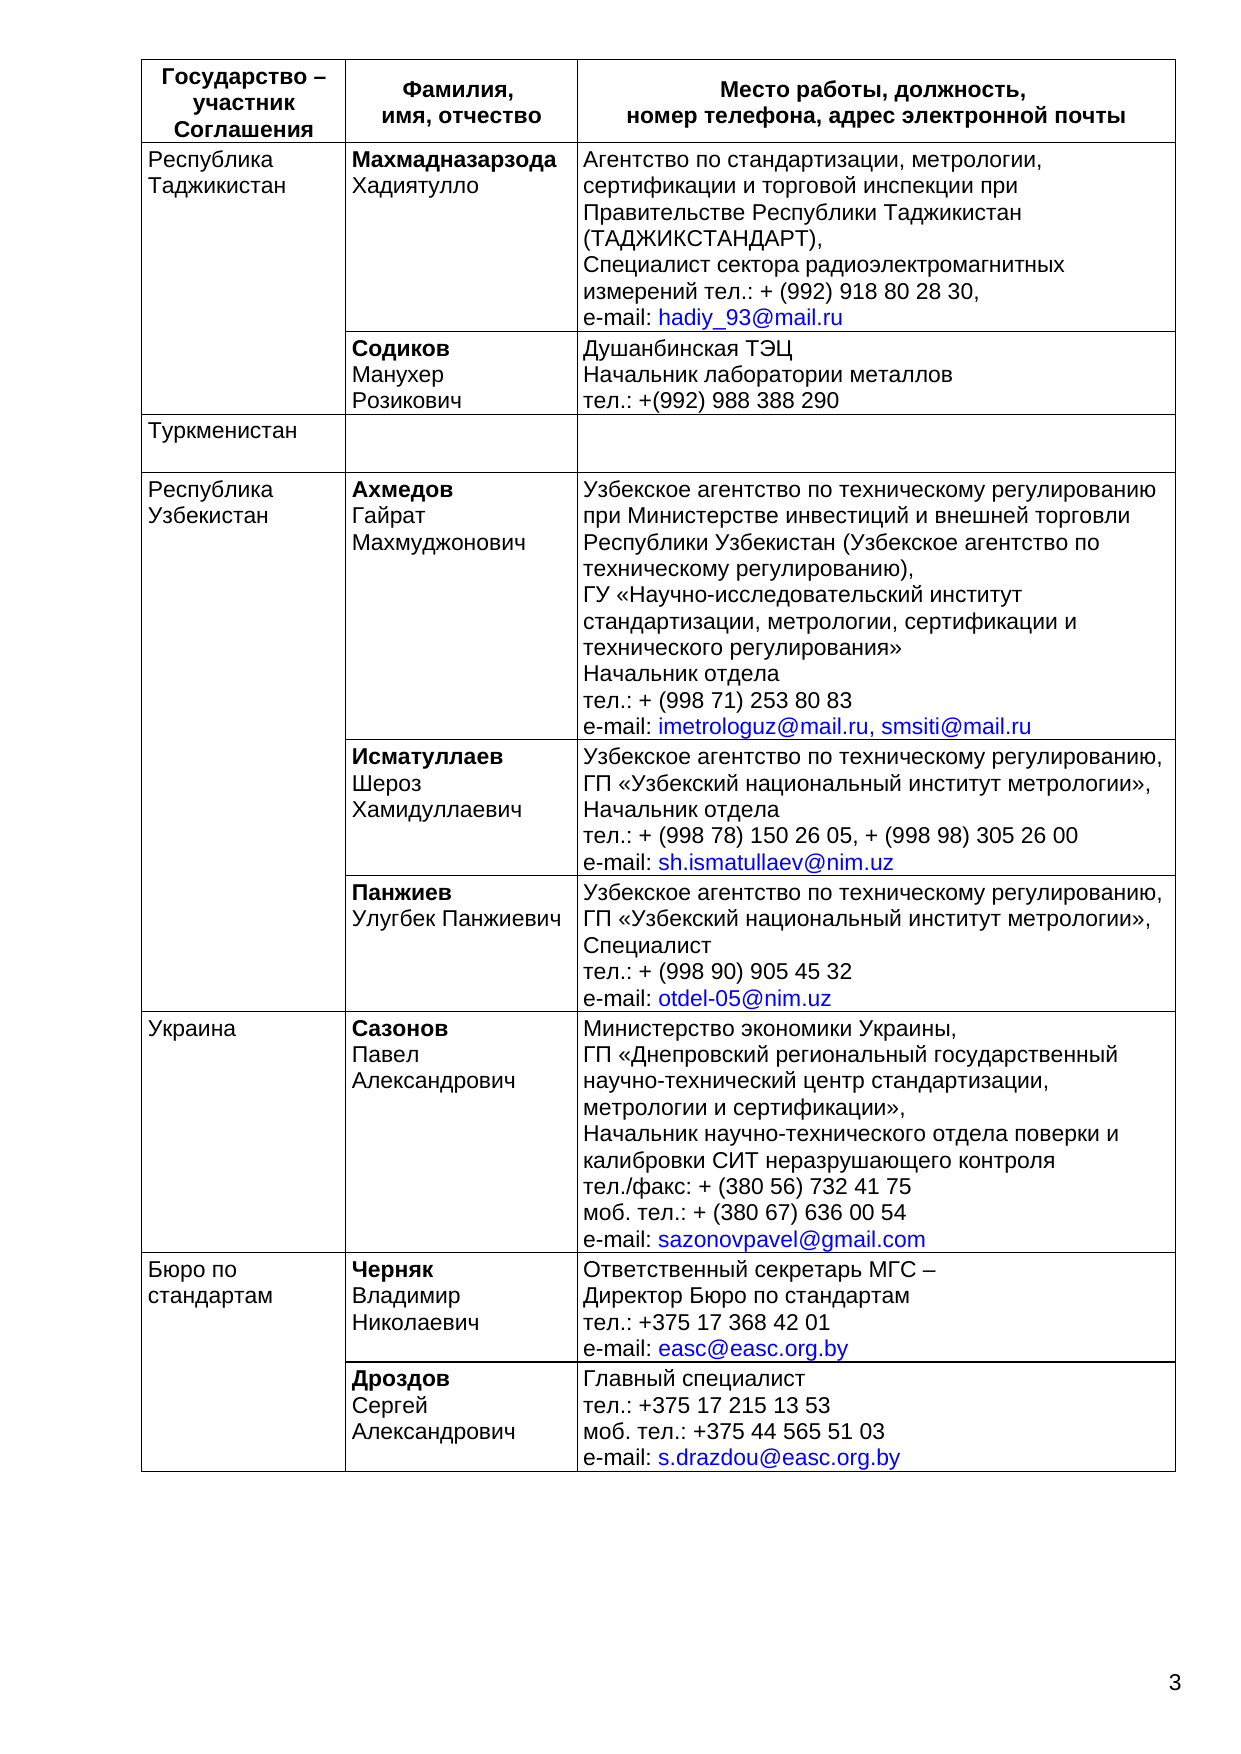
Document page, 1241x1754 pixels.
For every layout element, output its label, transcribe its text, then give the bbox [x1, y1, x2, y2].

table_cell Республика Узбекистан [142, 473, 345, 1011]
table_cell Агентство по стандартизации, метрологии, сертификации и торговой инспекции при Правительстве Республики Таджикистан (ТАДЖИКСТАНДАРТ), Специалист сектора радиоэлектромагнитных измерений тел.: + (992) 918 80 28 30, е-mail: hadiy_93@mail.ru [578, 143, 1175, 331]
table_cell Туркменистан [142, 415, 345, 472]
table_cell Ответственный секретарь МГС – Директор Бюро по стандартам тел.: +375 17 368 42 01 е-mail: easc@easc.org.by [578, 1253, 1175, 1361]
table_cell Сазонов Павел Александрович [346, 1012, 577, 1252]
table_cell Украина [142, 1012, 345, 1252]
table_cell Панжиев Улугбек Панжиевич [346, 876, 577, 1011]
table_cell Узбекское агентство по техническому регулированию, ГП «Узбекский национальный институт метрологии», Начальник отдела тел.: + (998 78) 150 26 05, + (998 98) 305 26 00 е-mail: sh.ismatullaev@nim.uz [578, 740, 1175, 875]
table_cell Главный специалист тел.: +375 17 215 13 53 моб. тел.: +375 44 565 51 03 e-mail: s.drazdou@easc.org.by [578, 1363, 1175, 1471]
table_cell Узбекское агентство по техническому регулированию, ГП «Узбекский национальный институт метрологии», Специалист тел.: + (998 90) 905 45 32 е-mail: otdel-05@nim.uz [578, 876, 1175, 1011]
table_cell Республика Таджикистан [142, 143, 345, 413]
table_cell Махмадназарзода Хадиятулло [346, 143, 577, 331]
table_header Государство – участник Соглашения [142, 60, 345, 142]
table_cell Исматуллаев Шероз Хамидуллаевич [346, 740, 577, 875]
table_cell Министерство экономики Украины, ГП «Днепровский региональный государственный научно-технический центр стандартизации, метрологии и сертификации», Начальник научно-технического отдела поверки и калибровки СИТ неразрушающего контроля тел./факс: + (380 56) 732 41 75 моб. тел.: + (380 67) 636 00 54 e-mail: sazonovpavel@gmail.com [578, 1012, 1175, 1252]
table_cell Черняк Владимир Николаевич [346, 1253, 577, 1361]
table_cell Ахмедов Гайрат Махмуджонович [346, 473, 577, 739]
table_cell Душанбинская ТЭЦ Начальник лаборатории металлов тел.: +(992) 988 388 290 [578, 332, 1175, 413]
table_cell Дроздов Сергей Александрович [346, 1363, 577, 1471]
table_cell Узбекское агентство по техническому регулированию при Министерстве инвестиций и внешней торговли Республики Узбекистан (Узбекское агентство по техническому регулированию), ГУ «Научно-исследовательский институт стандартизации, метрологии, сертификации и технического регулирования» Начальник отдела тел.: + (998 71) 253 80 83 е-mail: imetrologuz@mail.ru, smsiti@mail.ru [578, 473, 1175, 739]
table_header Фамилия, имя, отчество [346, 60, 577, 142]
table_cell [578, 415, 1175, 472]
table_cell Бюро по стандартам [142, 1253, 345, 1471]
table_cell Содиков Манухер Розикович [346, 332, 577, 413]
table_cell [346, 415, 577, 472]
table_header Место работы, должность, номер телефона, адрес электронной почты [578, 60, 1175, 142]
